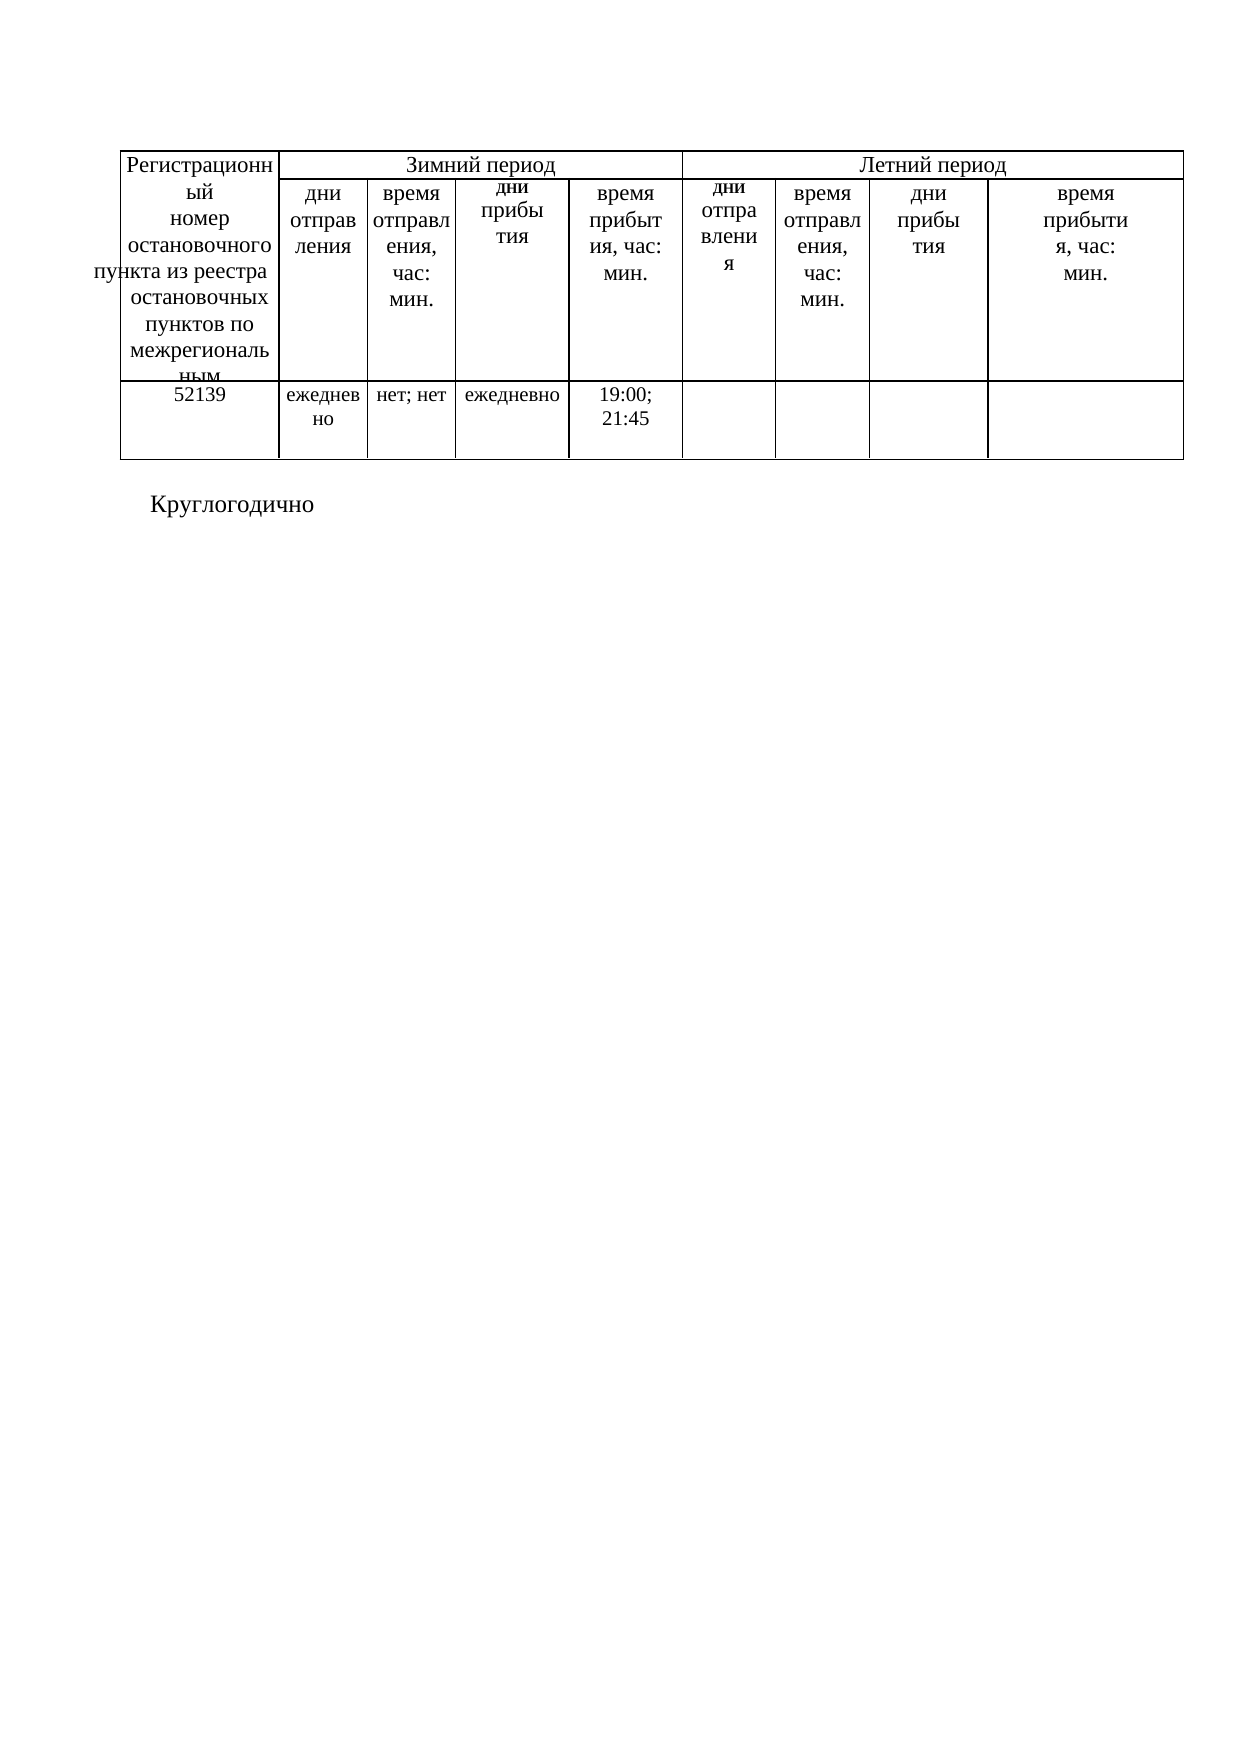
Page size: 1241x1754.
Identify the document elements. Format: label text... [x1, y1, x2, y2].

table_cell время отправл ения, час: мин. [368, 180, 455, 380]
text Круглогодично [150, 489, 1090, 517]
table_cell время прибыт ия, час: мин. [570, 180, 682, 380]
table_cell время отправл ения, час: мин. [776, 180, 869, 380]
table_cell [989, 382, 1183, 458]
table_header Регистрационный номер остановочного пункта из реестра остановочных пунктов по межрегиональным маршрутам регулярных перевозок [121, 152, 278, 380]
table_cell дни прибы тия [870, 180, 987, 380]
table_cell [870, 382, 987, 458]
table_cell ДНИ отпра влени я [683, 180, 775, 380]
table_cell время прибыти я, час: мин. [989, 180, 1183, 380]
table_header Зимний период [280, 152, 682, 178]
table_cell 52139 [121, 382, 278, 458]
table_header Летний период [683, 152, 1183, 178]
table_cell ежедневно [456, 382, 568, 458]
table_cell дни отправ ления [280, 180, 367, 380]
table_cell нет; нет [368, 382, 455, 458]
table_cell 19:00; 21:45 [570, 382, 682, 458]
table_cell ДНИ прибы тия [456, 180, 568, 380]
table_cell [683, 382, 775, 458]
table_cell [776, 382, 869, 458]
table_cell ежедневно [280, 382, 367, 458]
